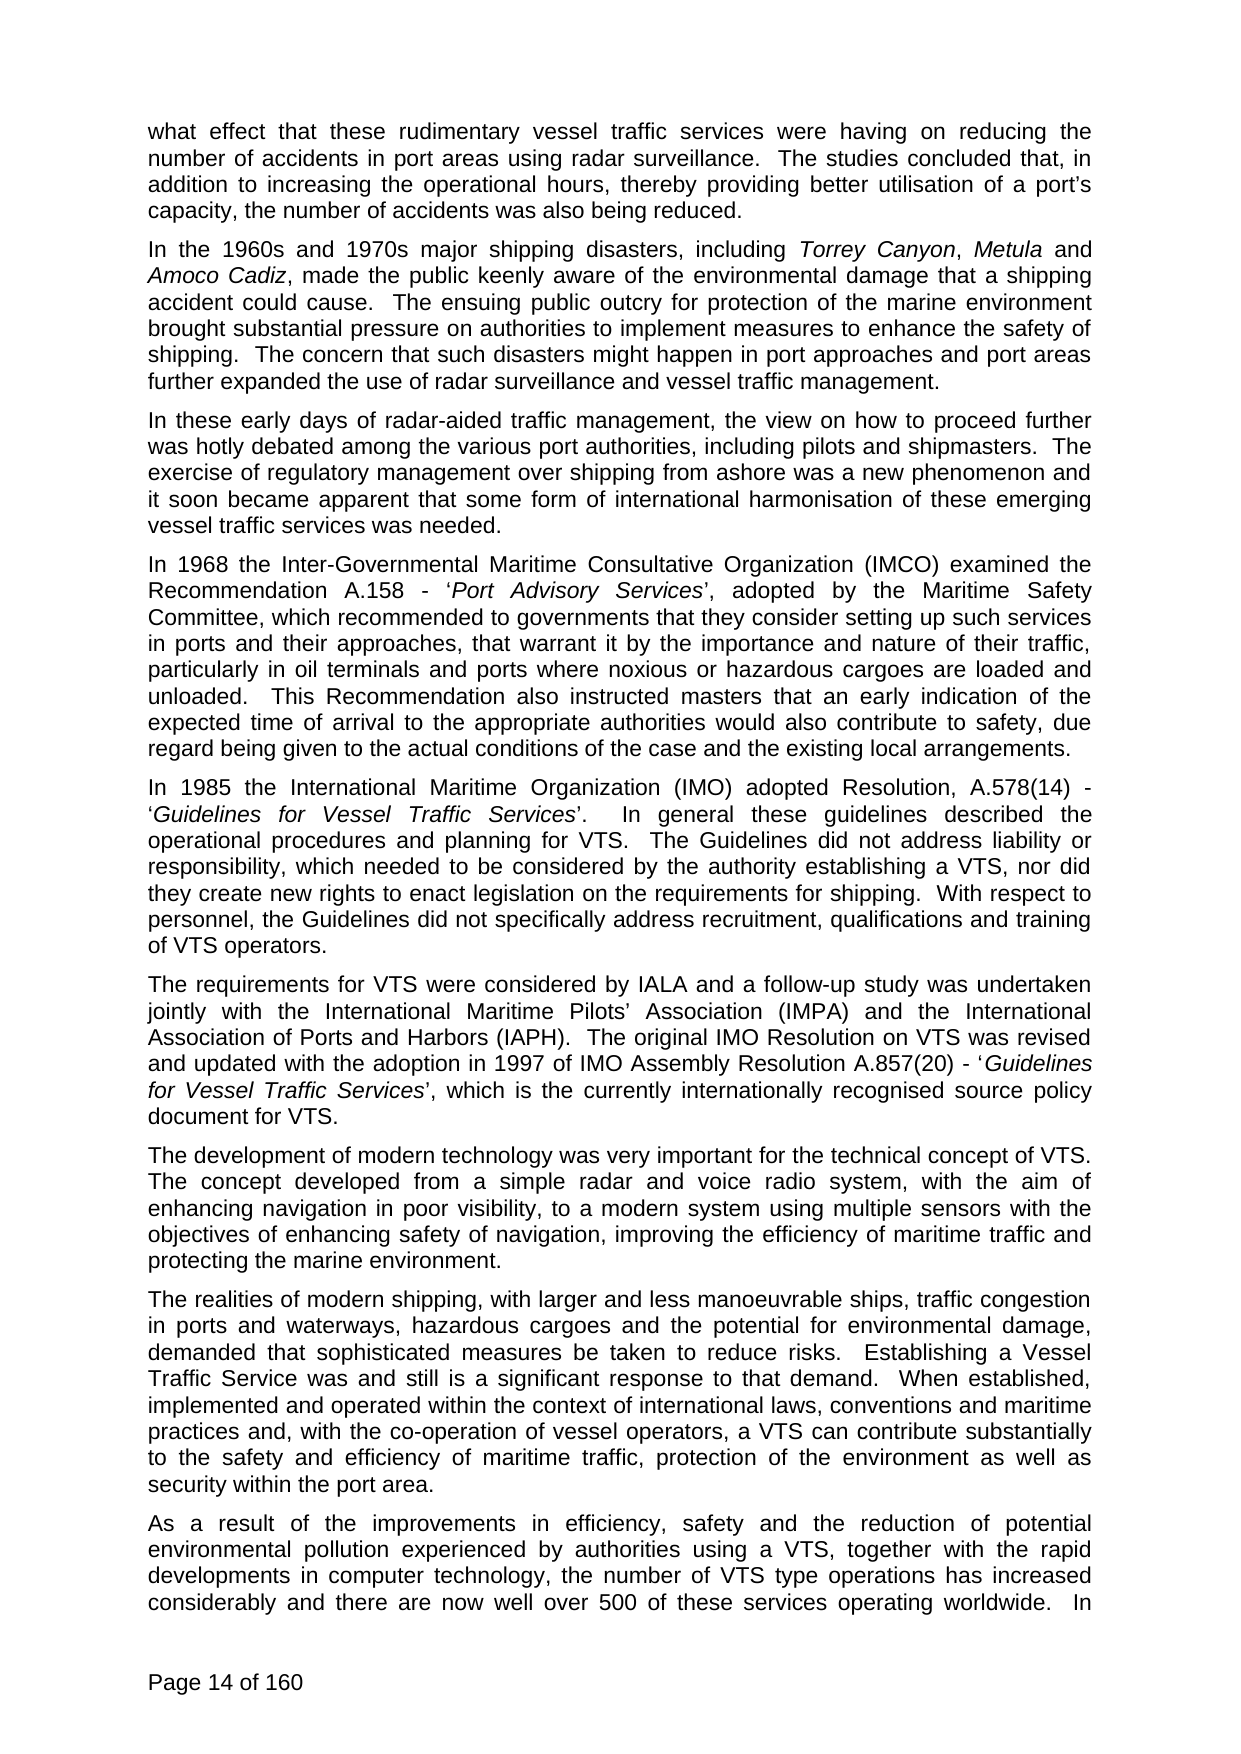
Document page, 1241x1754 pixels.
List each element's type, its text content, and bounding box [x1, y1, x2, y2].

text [148, 1509, 1092, 1615]
text In these early days of radar-aided traffic management, the view on how to proceed further was hotly debated among the various port authorities, including pilots and shipmasters. The exercise of regulatory management over shipping from ashore was a new phenomenon and it soon became apparent that some form of international harmonisation of these emerging vessel traffic services was needed. [148, 407, 1092, 538]
text In 1985 the International Maritime Organization (IMO) adopted Resolution, A.578(14) - ‘Guidelines for Vessel Traffic Services’. In general these guidelines described the operational procedures and planning for VTS. The Guidelines did not address liability or responsibility, which needed to be considered by the authority establishing a VTS, nor did they create new rights to enact legislation on the requirements for shipping. With respect to personnel, the Guidelines did not specifically address recruitment, qualifications and training of VTS operators. [148, 774, 1092, 959]
text In the 1960s and 1970s major shipping disasters, including Torrey Canyon, Metula and Amoco Cadiz, made the public keenly aware of the environmental damage that a shipping accident could cause. The ensuing public outcry for protection of the marine environment brought substantial pressure on authorities to implement measures to enhance the safety of shipping. The concern that such disasters might happen in port approaches and port areas further expanded the use of radar surveillance and vessel traffic management. [148, 236, 1092, 394]
text The requirements for VTS were considered by IALA and a follow-up study was undertaken jointly with the International Maritime Pilots’ Association (IMPA) and the International Association of Ports and Harbors (IAPH). The original IMO Resolution on VTS was revised and updated with the adoption in 1997 of IMO Assembly Resolution A.857(20) - ‘Guidelines for Vessel Traffic Services’, which is the currently internationally recognised source policy document for VTS. [148, 971, 1092, 1129]
text The realities of modern shipping, with larger and less manoeuvrable ships, traffic congestion in ports and waterways, hazardous cargoes and the potential for environmental damage, demanded that sophisticated measures be taken to reduce risks. Establishing a Vessel Traffic Service was and still is a significant response to that demand. When established, implemented and operated within the context of international laws, conventions and maritime practices and, with the co-operation of vessel operators, a VTS can contribute substantially to the safety and efficiency of maritime traffic, protection of the environment as well as security within the port area. [148, 1286, 1092, 1497]
text The development of modern technology was very important for the technical concept of VTS. The concept developed from a simple radar and voice radio system, with the aim of enhancing navigation in poor visibility, to a modern system using multiple sensors with the objectives of enhancing safety of navigation, improving the efficiency of maritime traffic and protecting the marine environment. [148, 1142, 1092, 1274]
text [148, 118, 1092, 223]
text In 1968 the Inter-Governmental Maritime Consultative Organization (IMCO) examined the Recommendation A.158 - ‘Port Advisory Services’, adopted by the Maritime Safety Committee, which recommended to governments that they consider setting up such services in ports and their approaches, that warrant it by the importance and nature of their traffic, particularly in oil terminals and ports where noxious or hazardous cargoes are loaded and unloaded. This Recommendation also instructed masters that an early indication of the expected time of arrival to the appropriate authorities would also contribute to safety, due regard being given to the actual conditions of the case and the existing local arrangements. [148, 551, 1092, 762]
